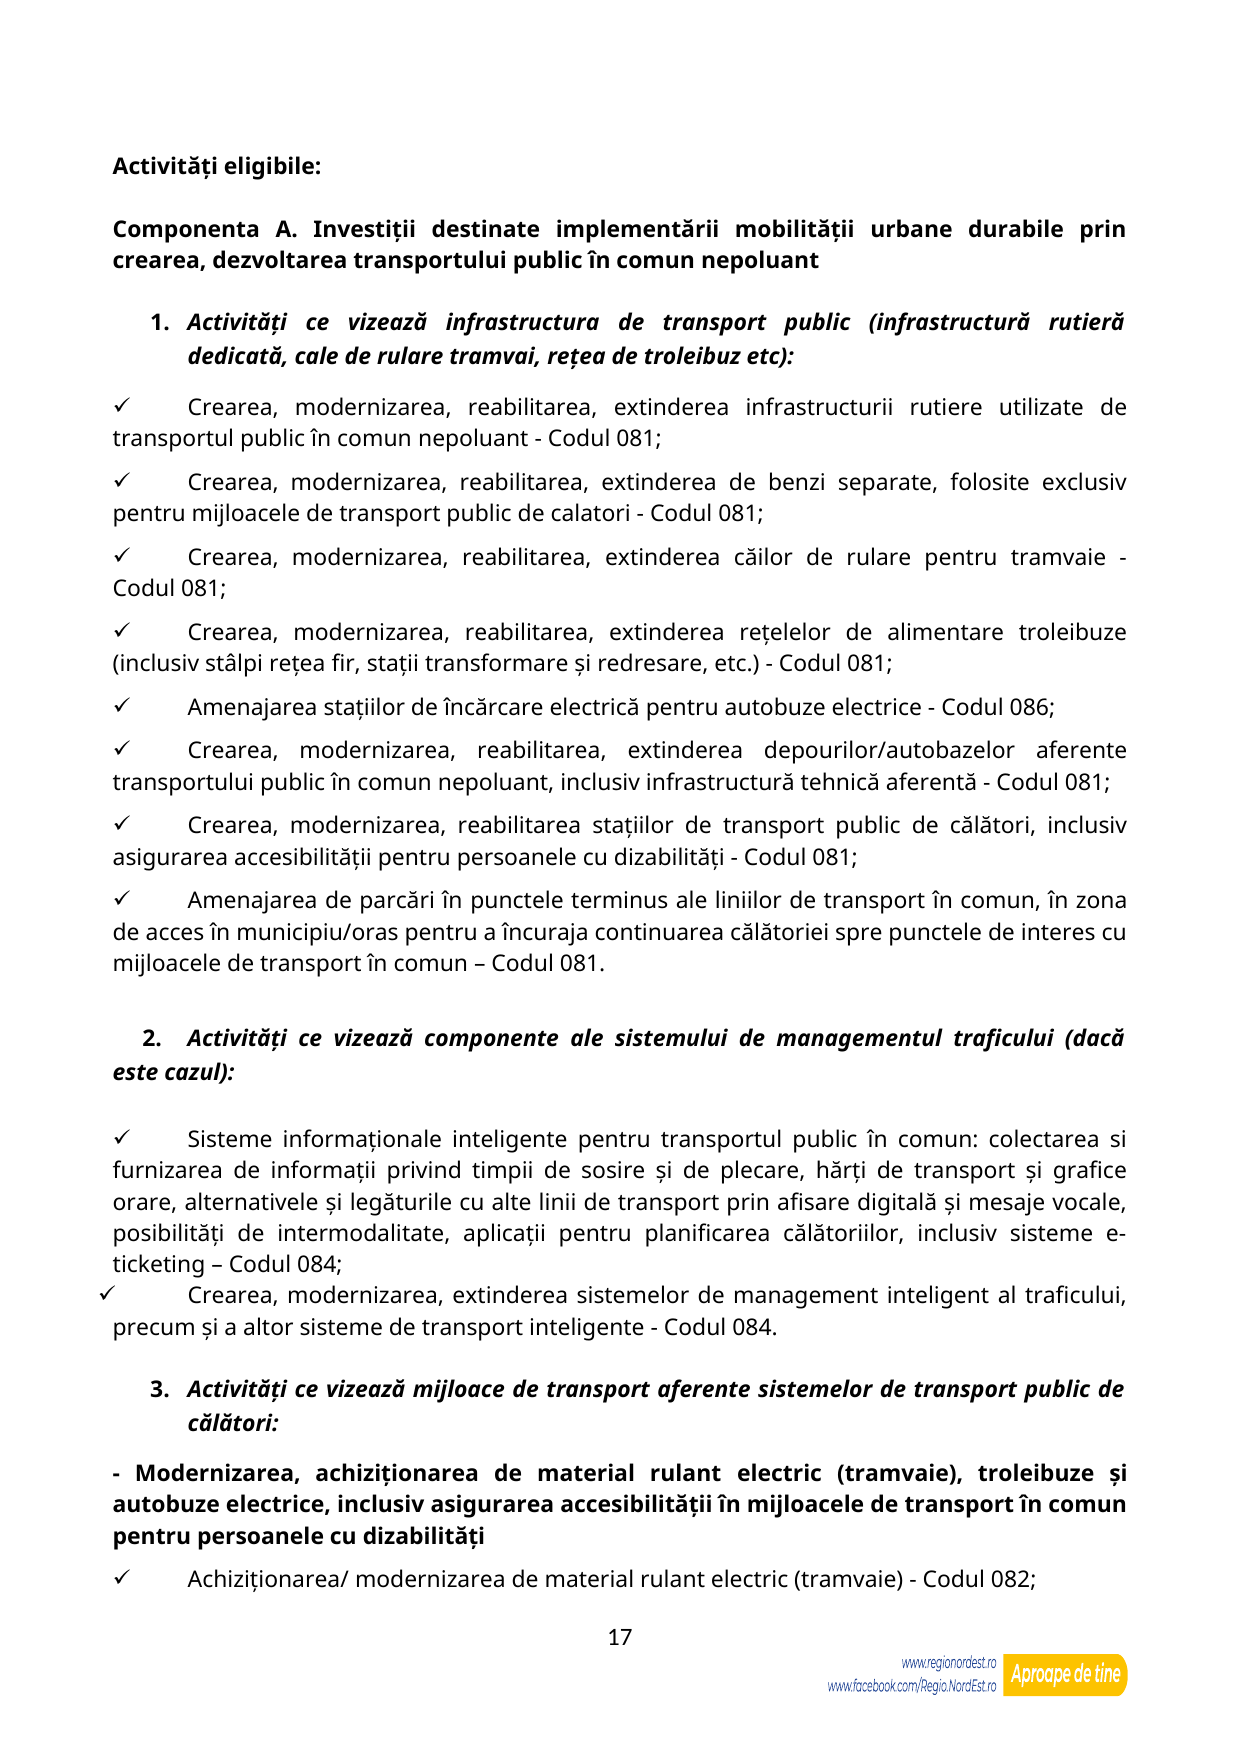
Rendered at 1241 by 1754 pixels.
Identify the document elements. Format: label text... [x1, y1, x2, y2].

list Crearea, modernizarea, reabilitarea, extinderea căilor de rulare pentru tramvaie - Codul 081; [112, 540, 1128, 603]
list Crearea, modernizarea, reabilitarea, extinderea infrastructurii rutiere utilizate de transportul public în comun nepoluant - Codul 081; [112, 390, 1128, 453]
list Crearea, modernizarea, reabilitarea, extinderea de benzi separate, folosite exclusiv pentru mijloacele de transport public de calatori - Codul 081; [112, 465, 1128, 528]
list Amenajarea stațiilor de încărcare electrică pentru autobuze electrice - Codul 086; [112, 690, 1128, 722]
text - Modernizarea, achiziționarea de material rulant electric (tramvaie), troleibuze și autobuze electrice, inclusiv asigurarea accesibilității în mijloacele de transport în comun pentru persoanele cu dizabilități [112, 1457, 1128, 1551]
list Activități ce vizează mijloace de transport aferente sistemelor de transport public de călători: [150, 1373, 1128, 1438]
list Activități ce vizează infrastructura de transport public (infrastructură rutieră dedicată, cale de rulare tramvai, reţea de troleibuz etc): [150, 306, 1128, 371]
list Sisteme informaționale inteligente pentru transportul public în comun: colectarea si furnizarea de informații privind timpii de sosire și de plecare, hărți de transport și grafice orare, alternativele și legăturile cu alte linii de transport prin afisare digitală și mesaje vocale, posibilități de intermodalitate, aplicații pentru planificarea călătoriilor, inclusiv sisteme e-ticketing – Codul 084; [112, 1123, 1128, 1279]
list Crearea, modernizarea, reabilitarea, extinderea rețelelor de alimentare troleibuze (inclusiv stâlpi rețea fir, stații transformare și redresare, etc.) - Codul 081; [112, 615, 1128, 678]
list Crearea, modernizarea, reabilitarea, extinderea depourilor/autobazelor aferente transportului public în comun nepoluant, inclusiv infrastructură tehnică aferentă - Codul 081; [112, 734, 1128, 797]
list Activități ce vizează componente ale sistemului de managementul traficului (dacă este cazul): [112, 1022, 1128, 1087]
list Achiziționarea/ modernizarea de material rulant electric (tramvaie) - Codul 082; [112, 1563, 1128, 1594]
list Amenajarea de parcări în punctele terminus ale liniilor de transport în comun, în zona de acces în municipiu/oras pentru a încuraja continuarea călătoriei spre punctele de interes cu mijloacele de transport în comun – Codul 081. [112, 884, 1128, 978]
list Crearea, modernizarea, reabilitarea stațiilor de transport public de călători, inclusiv asigurarea accesibilității pentru persoanele cu dizabilități - Codul 081; [112, 809, 1128, 872]
text Componenta A. Investiții destinate implementării mobilității urbane durabile prin crearea, dezvoltarea transportului public în comun nepoluant [112, 212, 1128, 275]
text Activități eligibile: [112, 150, 1128, 181]
list Crearea, modernizarea, extinderea sistemelor de management inteligent al traficului, precum și a altor sisteme de transport inteligente - Codul 084. [98, 1279, 1128, 1342]
